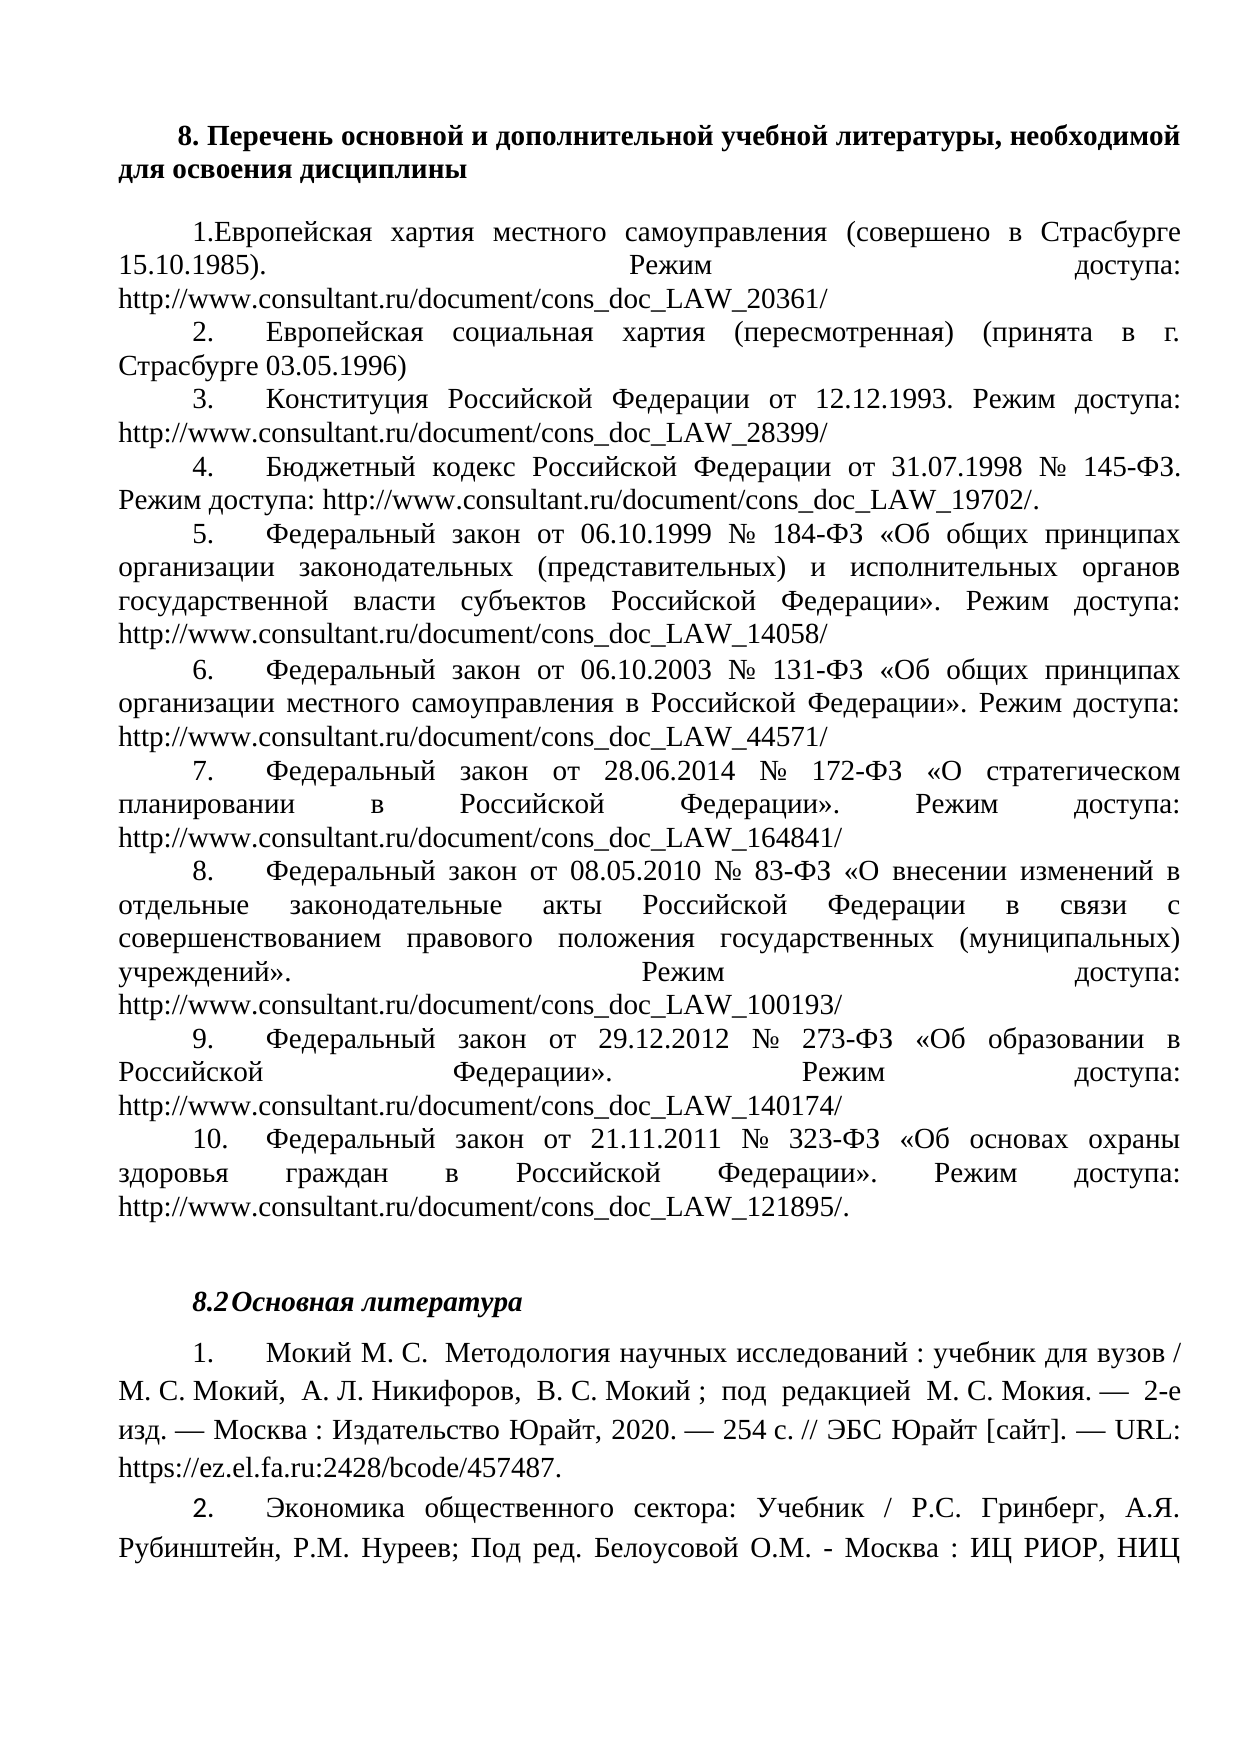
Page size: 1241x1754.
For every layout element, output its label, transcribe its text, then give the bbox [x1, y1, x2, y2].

list Европейская социальная хартия (пересмотренная) (принята в г. Страсбурге 03.05.1996) [118, 314, 1181, 382]
subtitle 8. Перечень основной и дополнительной учебной литературы, необходимой для освоения дисциплины [118, 118, 1181, 185]
list Федеральный закон от 06.10.1999 № 184-ФЗ «Об общих принципах организации законодательных (представительных) и исполнительных органов государственной власти субъектов Российской Федерации». Режим доступа: http://www.consultant.ru/document/cons_doc_LAW_14058/ [118, 516, 1181, 650]
list Бюджетный кодекс Российской Федерации от 31.07.1998 № 145-ФЗ. Режим доступа: http://www.consultant.ru/document/cons_doc_LAW_19702/. [118, 449, 1181, 516]
list Федеральный закон от 08.05.2010 № 83-ФЗ «О внесении изменений в отдельные законодательные акты Российской Федерации в связи с совершенствованием правового положения государственных (муниципальных) учреждений». Режим доступа: http://www.consultant.ru/document/cons_doc_LAW_100193/ [118, 853, 1181, 1021]
list Федеральный закон от 29.12.2012 № 273-ФЗ «Об образовании в Российской Федерации». Режим доступа: http://www.consultant.ru/document/cons_doc_LAW_140174/ [118, 1021, 1181, 1122]
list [118, 1489, 1181, 1563]
list Конституция Российской Федерации от 12.12.1993. Режим доступа: http://www.consultant.ru/document/cons_doc_LAW_28399/ [118, 382, 1181, 449]
list Мокий М. С. Методология научных исследований : учебник для вузов / М. С. Мокий, А. Л. Никифоров, В. С. Мокий ; под редакцией М. С. Мокия. — 2-е изд. — Москва : Издательство Юрайт, 2020. — 254 с. // ЭБС Юрайт [сайт]. — URL: https://ez.el.fa.ru:2428/bcode/457487. [118, 1335, 1181, 1484]
list Федеральный закон от 06.10.2003 № 131-ФЗ «Об общих принципах организации местного самоуправления в Российской Федерации». Режим доступа: http://www.consultant.ru/document/cons_doc_LAW_44571/ [118, 652, 1181, 753]
list Основная литература [192, 1284, 1181, 1318]
subtitle Европейская хартия местного самоуправления (совершено в Страсбурге 15.10.1985). Режим доступа: http://www.consultant.ru/document/cons_doc_LAW_20361/ [118, 214, 1181, 314]
list Федеральный закон от 28.06.2014 № 172-ФЗ «О стратегическом планировании в Российской Федерации». Режим доступа: http://www.consultant.ru/document/cons_doc_LAW_164841/ [118, 753, 1181, 853]
list Федеральный закон от 21.11.2011 № 323-ФЗ «Об основах охраны здоровья граждан в Российской Федерации». Режим доступа: http://www.consultant.ru/document/cons_doc_LAW_121895/. [118, 1122, 1181, 1222]
